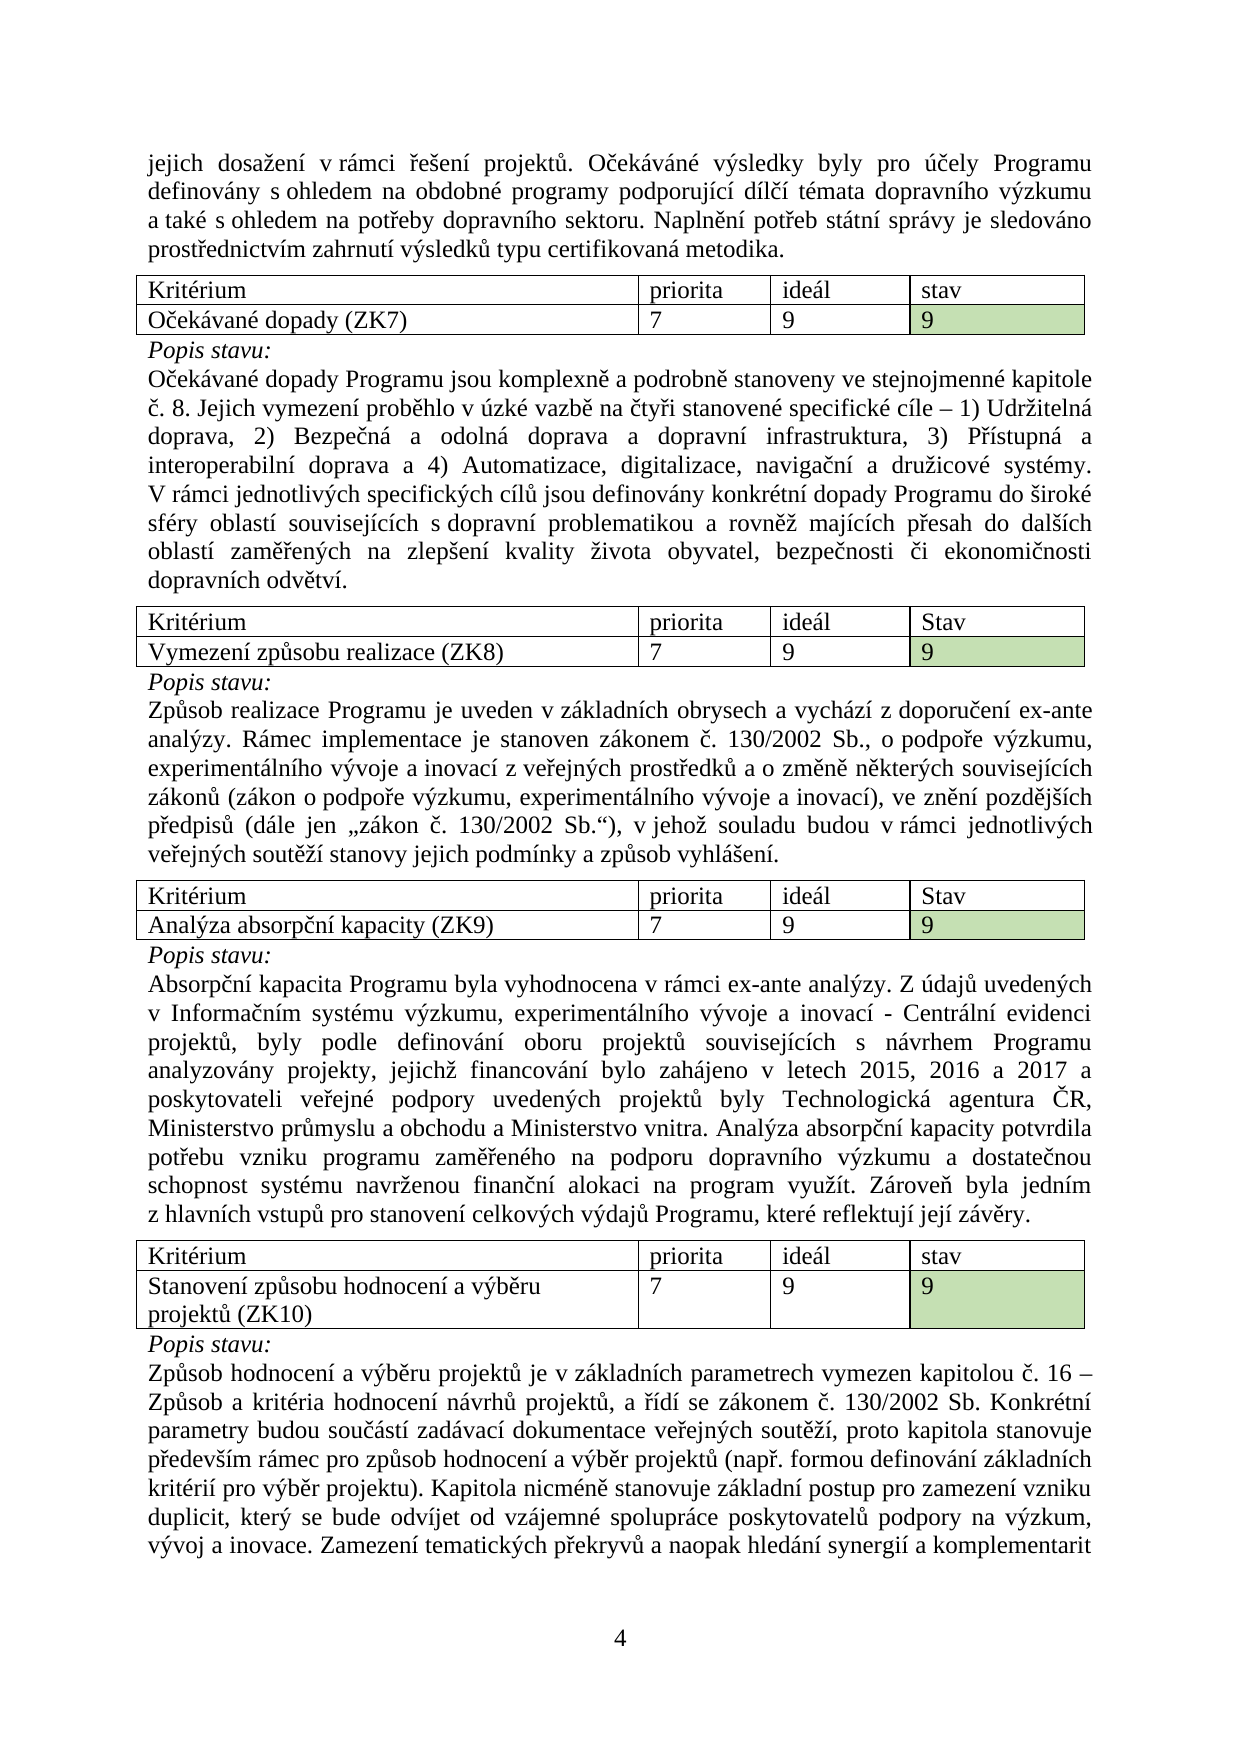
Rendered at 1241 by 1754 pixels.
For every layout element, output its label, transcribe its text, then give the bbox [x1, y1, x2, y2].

table_cell Očekávané dopady (ZK7) [137, 305, 638, 334]
table_cell 9 [911, 637, 1084, 666]
table_header stav [911, 276, 1084, 304]
table_cell 9 [911, 305, 1084, 334]
table_header stav [911, 1241, 1084, 1270]
table_cell Analýza absorpční kapacity (ZK9) [137, 911, 638, 939]
text Způsob realizace Programu je uveden v základních obrysech a vychází z doporučení ex-ante analýzy. Rámec implementace je stanoven zákonem č. 130/2002 Sb., o podpoře výzkumu, experimentálního vývoje a inovací z veřejných prostředků a o změně některých souvisejících zákonů (zákon o podpoře výzkumu, experimentálního vývoje a inovací), ve znění pozdějších předpisů (dále jen „zákon č. 130/2002 Sb.“), v jehož souladu budou v rámci jednotlivých veřejných soutěží stanovy jejich podmínky a způsob vyhlášení. [148, 695, 1093, 868]
table_header Kritérium [137, 1241, 638, 1270]
table_header ideál [771, 1241, 909, 1270]
table_cell 7 [639, 305, 770, 334]
table_cell Vymezení způsobu realizace (ZK8) [137, 637, 638, 666]
table_cell Stanovení způsobu hodnocení a výběru projektů (ZK10) [137, 1271, 638, 1328]
table_header priorita [639, 881, 770, 909]
table_header Kritérium [137, 881, 638, 909]
table_header Kritérium [137, 276, 638, 304]
table_header ideál [771, 607, 909, 636]
table_header Stav [911, 881, 1084, 909]
table_header priorita [639, 1241, 770, 1270]
table_cell 9 [911, 1271, 1084, 1328]
table_cell 7 [639, 637, 770, 666]
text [148, 148, 1093, 263]
table_cell 9 [771, 305, 909, 334]
table_cell 9 [771, 1271, 909, 1328]
text Popis stavu: [148, 1329, 1093, 1358]
table_cell 9 [911, 911, 1084, 939]
table_cell 9 [771, 637, 909, 666]
table_cell 7 [639, 1271, 770, 1328]
table_header Kritérium [137, 607, 638, 636]
table_cell 7 [639, 911, 770, 939]
table_header Stav [911, 607, 1084, 636]
table_header priorita [639, 276, 770, 304]
text Popis stavu: [148, 940, 1093, 969]
text Absorpční kapacita Programu byla vyhodnocena v rámci ex-ante analýzy. Z údajů uvedených v Informačním systému výzkumu, experimentálního vývoje a inovací - Centrální evidenci projektů, byly podle definování oboru projektů souvisejících s návrhem Programu analyzovány projekty, jejichž financování bylo zahájeno v letech 2015, 2016 a 2017 a poskytovateli veřejné podpory uvedených projektů byly Technologická agentura ČR, Ministerstvo průmyslu a obchodu a Ministerstvo vnitra. Analýza absorpční kapacity potvrdila potřebu vzniku programu zaměřeného na podporu dopravního výzkumu a dostatečnou schopnost systému navrženou finanční alokaci na program využít. Zároveň byla jedním z hlavních vstupů pro stanovení celkových výdajů Programu, které reflektují její závěry. [148, 969, 1093, 1228]
text Očekávané dopady Programu jsou komplexně a podrobně stanoveny ve stejnojmenné kapitole č. 8. Jejich vymezení proběhlo v úzké vazbě na čtyři stanovené specifické cíle – 1) Udržitelná doprava, 2) Bezpečná a odolná doprava a dopravní infrastruktura, 3) Přístupná a interoperabilní doprava a 4) Automatizace, digitalizace, navigační a družicové systémy. V rámci jednotlivých specifických cílů jsou definovány konkrétní dopady Programu do široké sféry oblastí souvisejících s dopravní problematikou a rovněž majících přesah do dalších oblastí zaměřených na zlepšení kvality života obyvatel, bezpečnosti či ekonomičnosti dopravních odvětví. [148, 364, 1093, 594]
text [148, 1358, 1093, 1559]
table_header priorita [639, 607, 770, 636]
text Popis stavu: [148, 335, 1093, 364]
table_cell 9 [771, 911, 909, 939]
text Popis stavu: [148, 667, 1093, 695]
table_header ideál [771, 276, 909, 304]
table_header ideál [771, 881, 909, 909]
